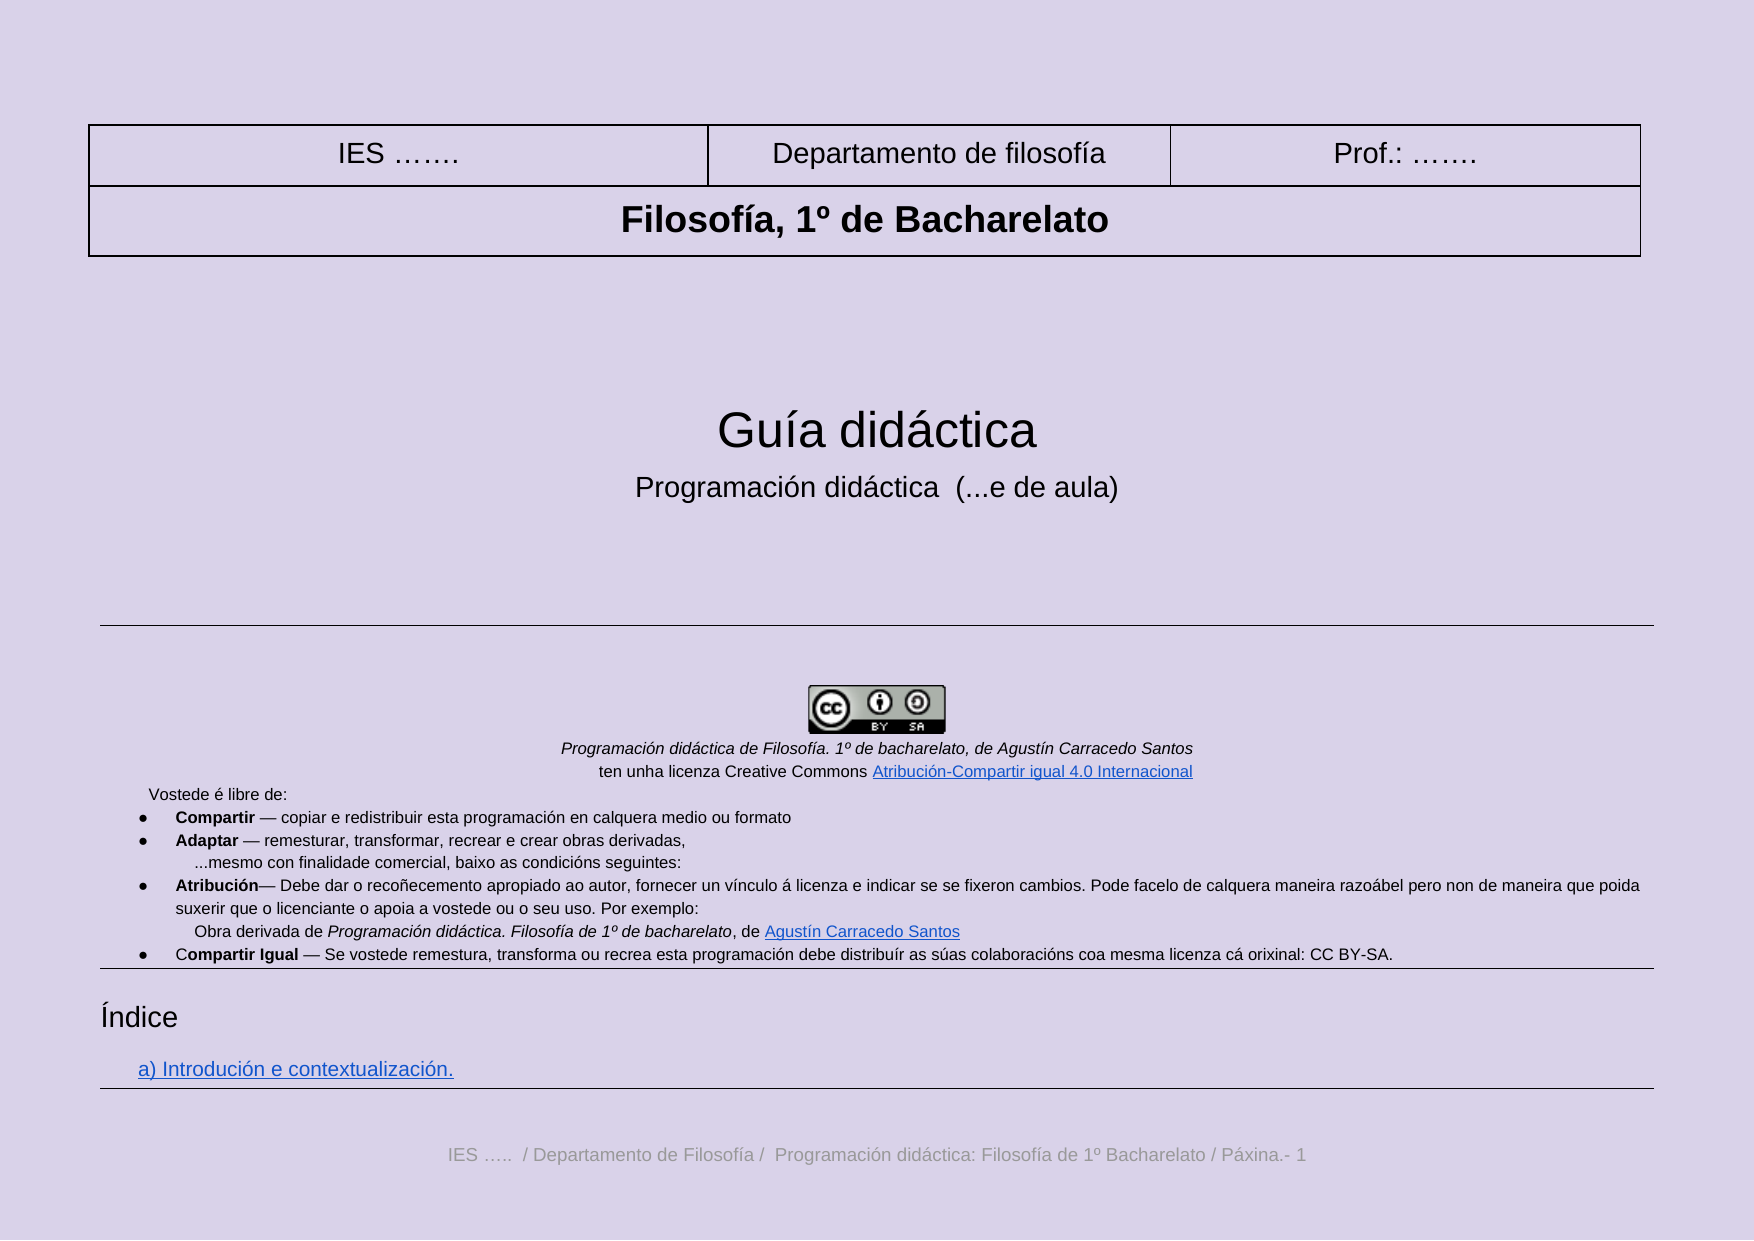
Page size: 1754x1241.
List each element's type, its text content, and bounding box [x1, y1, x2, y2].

text ten unha licenza Creative Commons Atribución-Compartir igual 4.0 Internacional [138, 762, 1654, 781]
table_cell Filosofía, 1º de Bacharelato [90, 187, 1640, 255]
picture [808, 685, 946, 734]
table_header Prof.: ……. [1171, 126, 1640, 185]
text Vostede é libre de: [148, 784, 1654, 804]
list Adaptar — remesturar, transformar, recrear e crear obras derivadas, [138, 830, 1654, 849]
text ...mesmo con finalidade comercial, baixo as condicións seguintes: [194, 853, 1654, 872]
text Guía didáctica [100, 401, 1654, 458]
list Compartir — copiar e redistribuir esta programación en calquera medio ou formato [138, 807, 1654, 827]
text Obra derivada de Programación didáctica. Filosofía de 1º de bacharelato, de Agustín Carracedo Santos [194, 922, 1654, 941]
list Atribución— Debe dar o recoñecemento apropiado ao autor, fornecer un vínculo á licenza e indicar se se fixeron cambios. Pode facelo de calquera maneira razoábel pero non de maneira que poida suxerir que o licenciante o apoia a vostede ou o seu uso. Por exemplo: [138, 876, 1654, 918]
text a) Introdución e contextualización. [138, 1057, 1654, 1081]
list Compartir Igual — Se vostede remestura, transforma ou recrea esta programación debe distribuír as súas colaboracións coa mesma licenza cá orixinal: CC BY-SA. [138, 945, 1654, 964]
text Índice [100, 1000, 1654, 1033]
table_header IES ……. [90, 126, 707, 185]
text Programación didáctica de Filosofía. 1º de bacharelato, de Agustín Carracedo Santos [100, 739, 1654, 758]
text Programación didáctica (...e de aula) [100, 469, 1654, 503]
table_header Departamento de filosofía [709, 126, 1170, 185]
